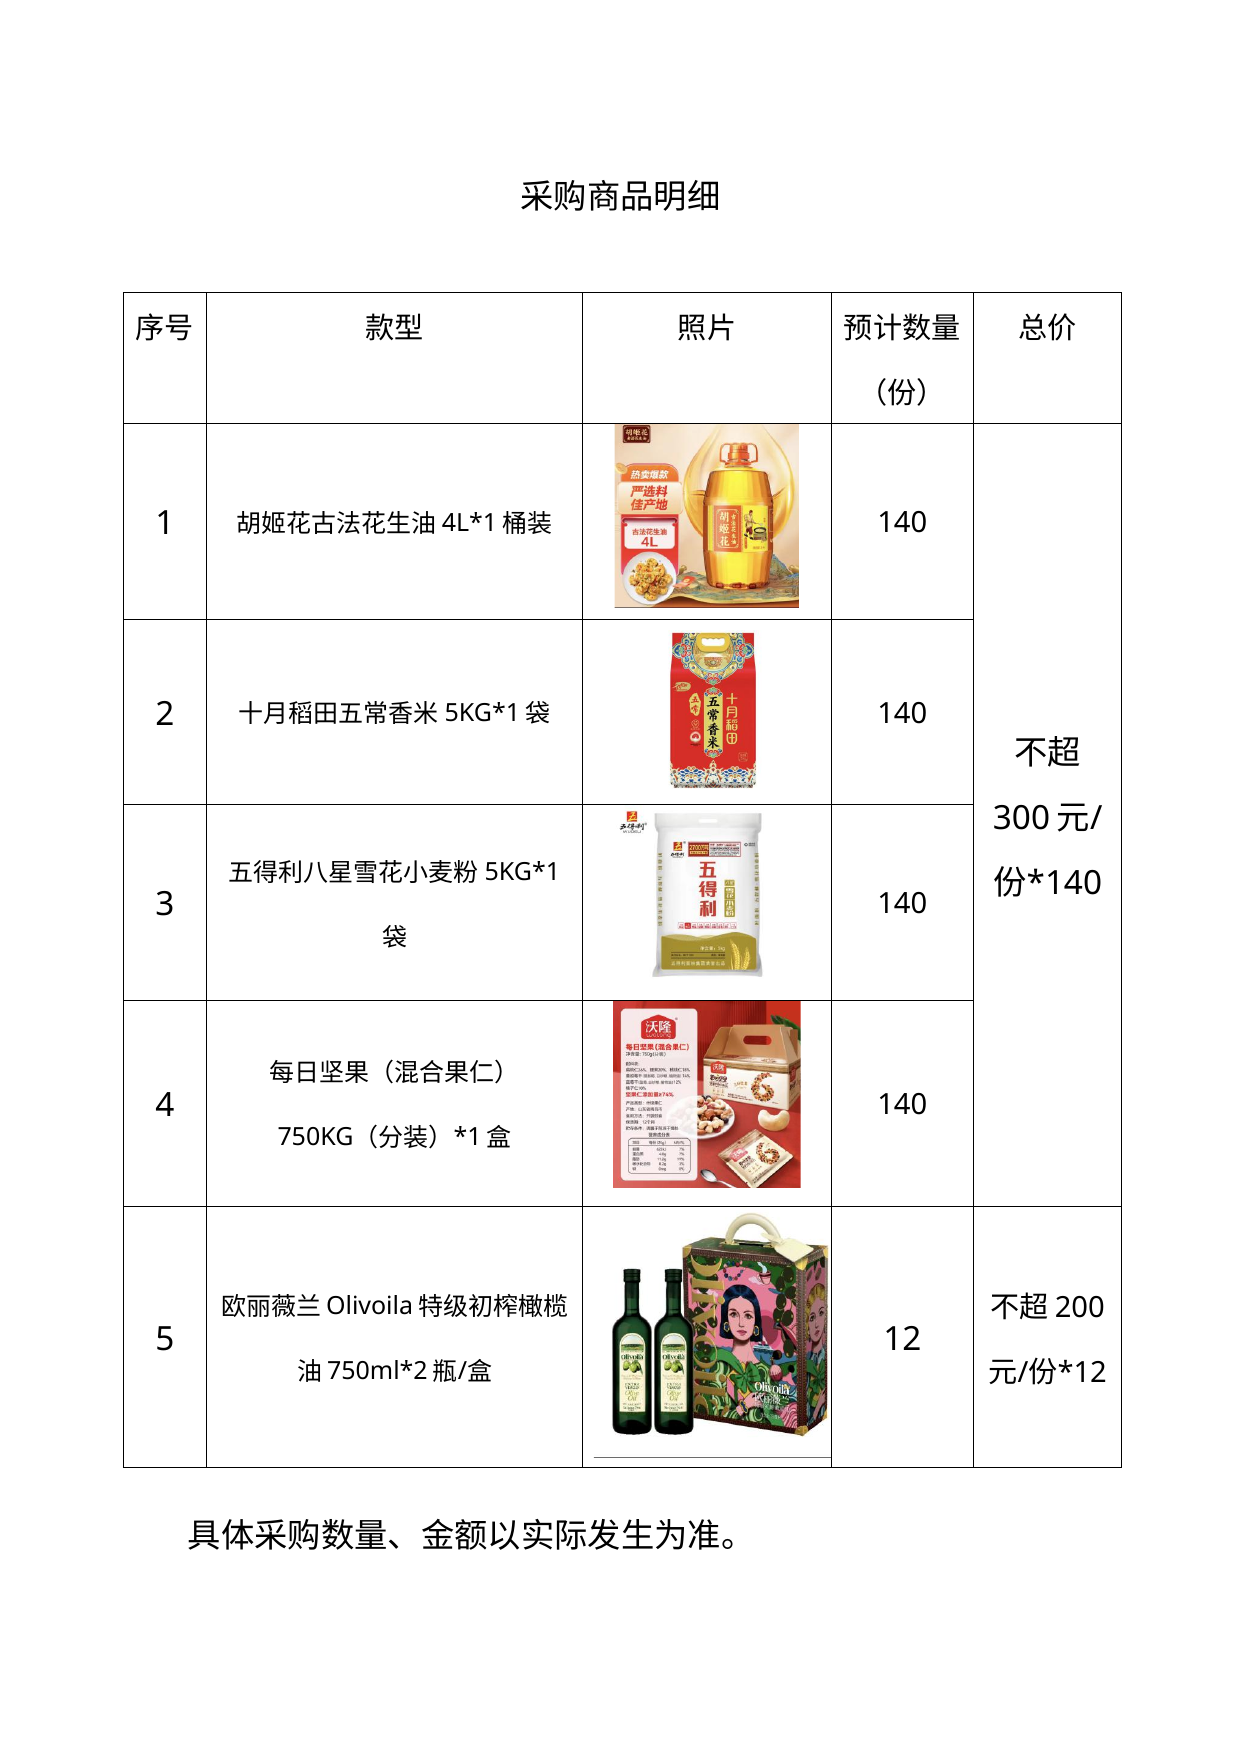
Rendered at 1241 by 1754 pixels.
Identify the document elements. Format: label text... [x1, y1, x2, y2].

table_cell [583, 805, 831, 1000]
table_cell [583, 620, 831, 804]
table_cell 欧丽薇兰Olivoila特级初榨橄榄油750ml*2瓶/盒 [207, 1207, 582, 1467]
table_cell 4 [124, 1001, 206, 1206]
table_header 款型 [207, 293, 582, 423]
table_cell [583, 1207, 831, 1467]
picture [593, 1207, 831, 1458]
table_header 预计数量（份） [832, 293, 973, 423]
table_cell 140 [832, 620, 973, 804]
table_cell 五得利八星雪花小麦粉 5KG*1袋 [207, 805, 582, 1000]
table_cell 每日坚果（混合果仁） 750KG（分装）*1盒 [207, 1001, 582, 1206]
picture [614, 424, 799, 608]
table_header 照片 [583, 293, 831, 423]
table_cell 5 [124, 1207, 206, 1467]
table_cell 2 [124, 620, 206, 804]
table_cell 3 [124, 805, 206, 1000]
picture [626, 630, 788, 789]
table_cell 12 [832, 1207, 973, 1467]
table_header 总价 [974, 293, 1121, 423]
text 采购商品明细 [187, 162, 1053, 227]
table_cell 140 [832, 1001, 973, 1206]
picture [613, 1001, 801, 1188]
table_cell [583, 424, 831, 619]
table_cell 140 [832, 424, 973, 619]
picture [615, 805, 799, 986]
table_cell 不超200元/份*12 [974, 1207, 1121, 1467]
table_cell [583, 1001, 831, 1206]
table_cell 十月稻田五常香米 5KG*1袋 [207, 620, 582, 804]
table_cell 胡姬花古法花生油4L*1桶装 [207, 424, 582, 619]
table_cell 140 [832, 805, 973, 1000]
table_cell 1 [124, 424, 206, 619]
table_cell 不超300元/份*140 [974, 424, 1121, 1206]
table_header 序号 [124, 293, 206, 423]
text 具体采购数量、金额以实际发生为准。 [187, 1501, 1053, 1566]
